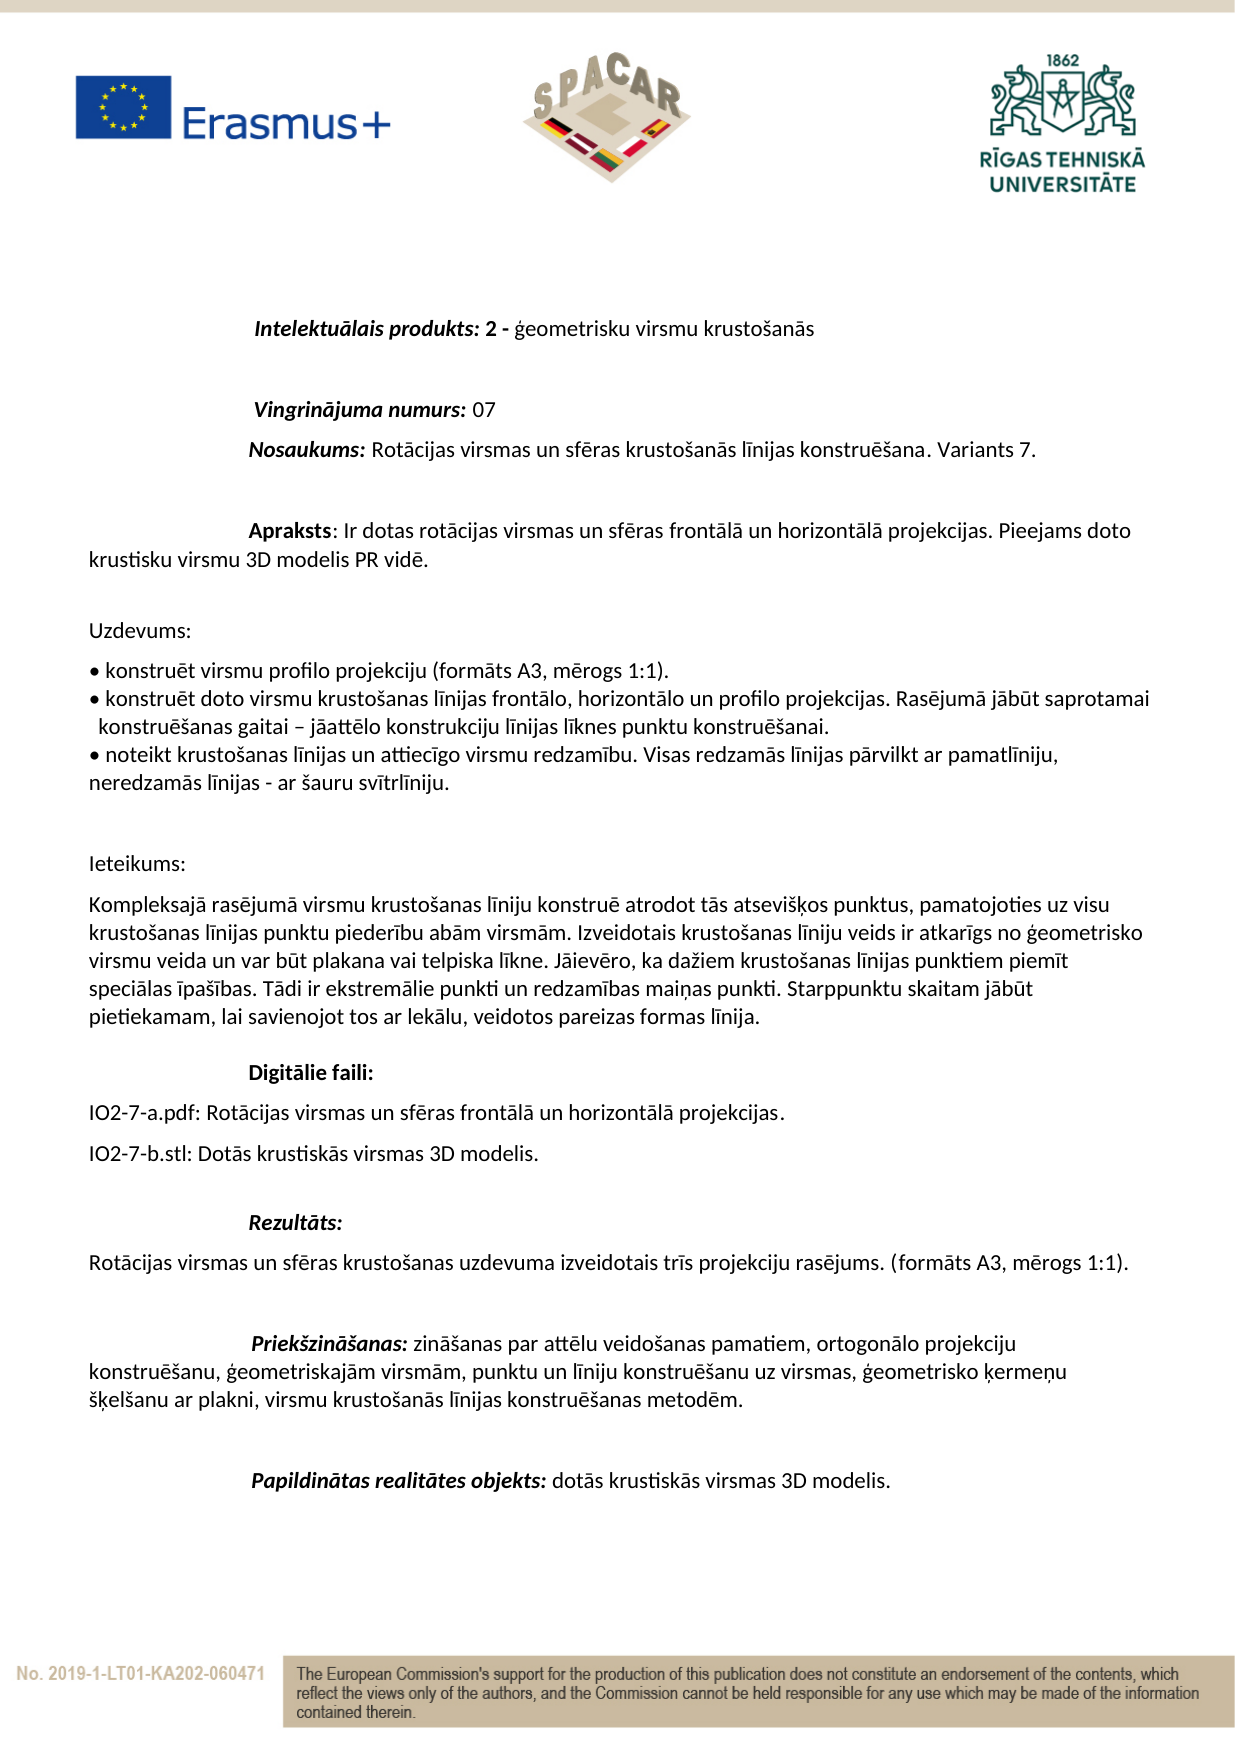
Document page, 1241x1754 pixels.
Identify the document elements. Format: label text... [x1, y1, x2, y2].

text Rezultāts: [89, 1208, 1152, 1236]
text Ieteikums: [89, 849, 1152, 877]
text Uzdevums: [89, 616, 1152, 644]
text Vingrinājuma numurs: 07 [89, 395, 1152, 423]
text IO2-7-a.pdf: Rotācijas virsmas un sfēras frontālā un horizontālā projekcijas. [89, 1098, 1152, 1127]
text • noteikt krustošanas līnijas un attiecīgo virsmu redzamību. Visas redzamās līnijas pārvilkt ar pamatlīniju, neredzamās līnijas - ar šauru svītrlīniju. [89, 740, 1152, 796]
text Rotācijas virsmas un sfēras krustošanas uzdevuma izveidotais trīs projekciju rasējums. (formāts A3, mērogs 1:1). [89, 1248, 1152, 1276]
text IO2-7-b.stl: Dotās krustiskās virsmas 3D modelis. [89, 1139, 1152, 1195]
text Priekšzināšanas: zināšanas par attēlu veidošanas pamatiem, ortogonālo projekciju konstruēšanu, ģeometriskajām virsmām, punktu un līniju konstruēšanu uz virsmas, ģeometrisko ķermeņu šķelšanu ar plakni, virsmu krustošanās līnijas konstruēšanas metodēm. [89, 1329, 1152, 1413]
text Intelektuālais produkts: 2 - ģeometrisku virsmu krustošanās [89, 314, 1152, 342]
text Nosaukums: Rotācijas virsmas un sfēras krustošanās līnijas konstruēšana. Variants 7. [89, 436, 1152, 464]
picture [0, 0, 1235, 1754]
text Apraksts: Ir dotas rotācijas virsmas un sfēras frontālā un horizontālā projekcijas. Pieejams doto krustisku virsmu 3D modelis PR vidē. [89, 517, 1152, 573]
text Digitālie faili: [89, 1058, 1152, 1086]
text • konstruēt virsmu profilo projekciju (formāts A3, mērogs 1:1). [89, 656, 1152, 684]
text • konstruēt doto virsmu krustošanas līnijas frontālo, horizontālo un profilo projekcijas. Rasējumā jābūt saprotamai konstruēšanas gaitai – jāattēlo konstrukciju līnijas līknes punktu konstruēšanai. [89, 684, 1152, 740]
text Papildinātas realitātes objekts: dotās krustiskās virsmas 3D modelis. [251, 1466, 1152, 1494]
text Kompleksajā rasējumā virsmu krustošanas līniju konstruē atrodot tās atsevišķos punktus, pamatojoties uz visu krustošanas līnijas punktu piederību abām virsmām. Izveidotais krustošanas līniju veids ir atkarīgs no ģeometrisko virsmu veida un var būt plakana vai telpiska līkne. Jāievēro, ka dažiem krustošanas līnijas punktiem piemīt speciālas īpašības. Tādi ir ekstremālie punkti un redzamības maiņas punkti. Starppunktu skaitam jābūt pietiekamam, lai savienojot tos ar lekālu, veidotos pareizas formas līnija. [89, 890, 1152, 1030]
